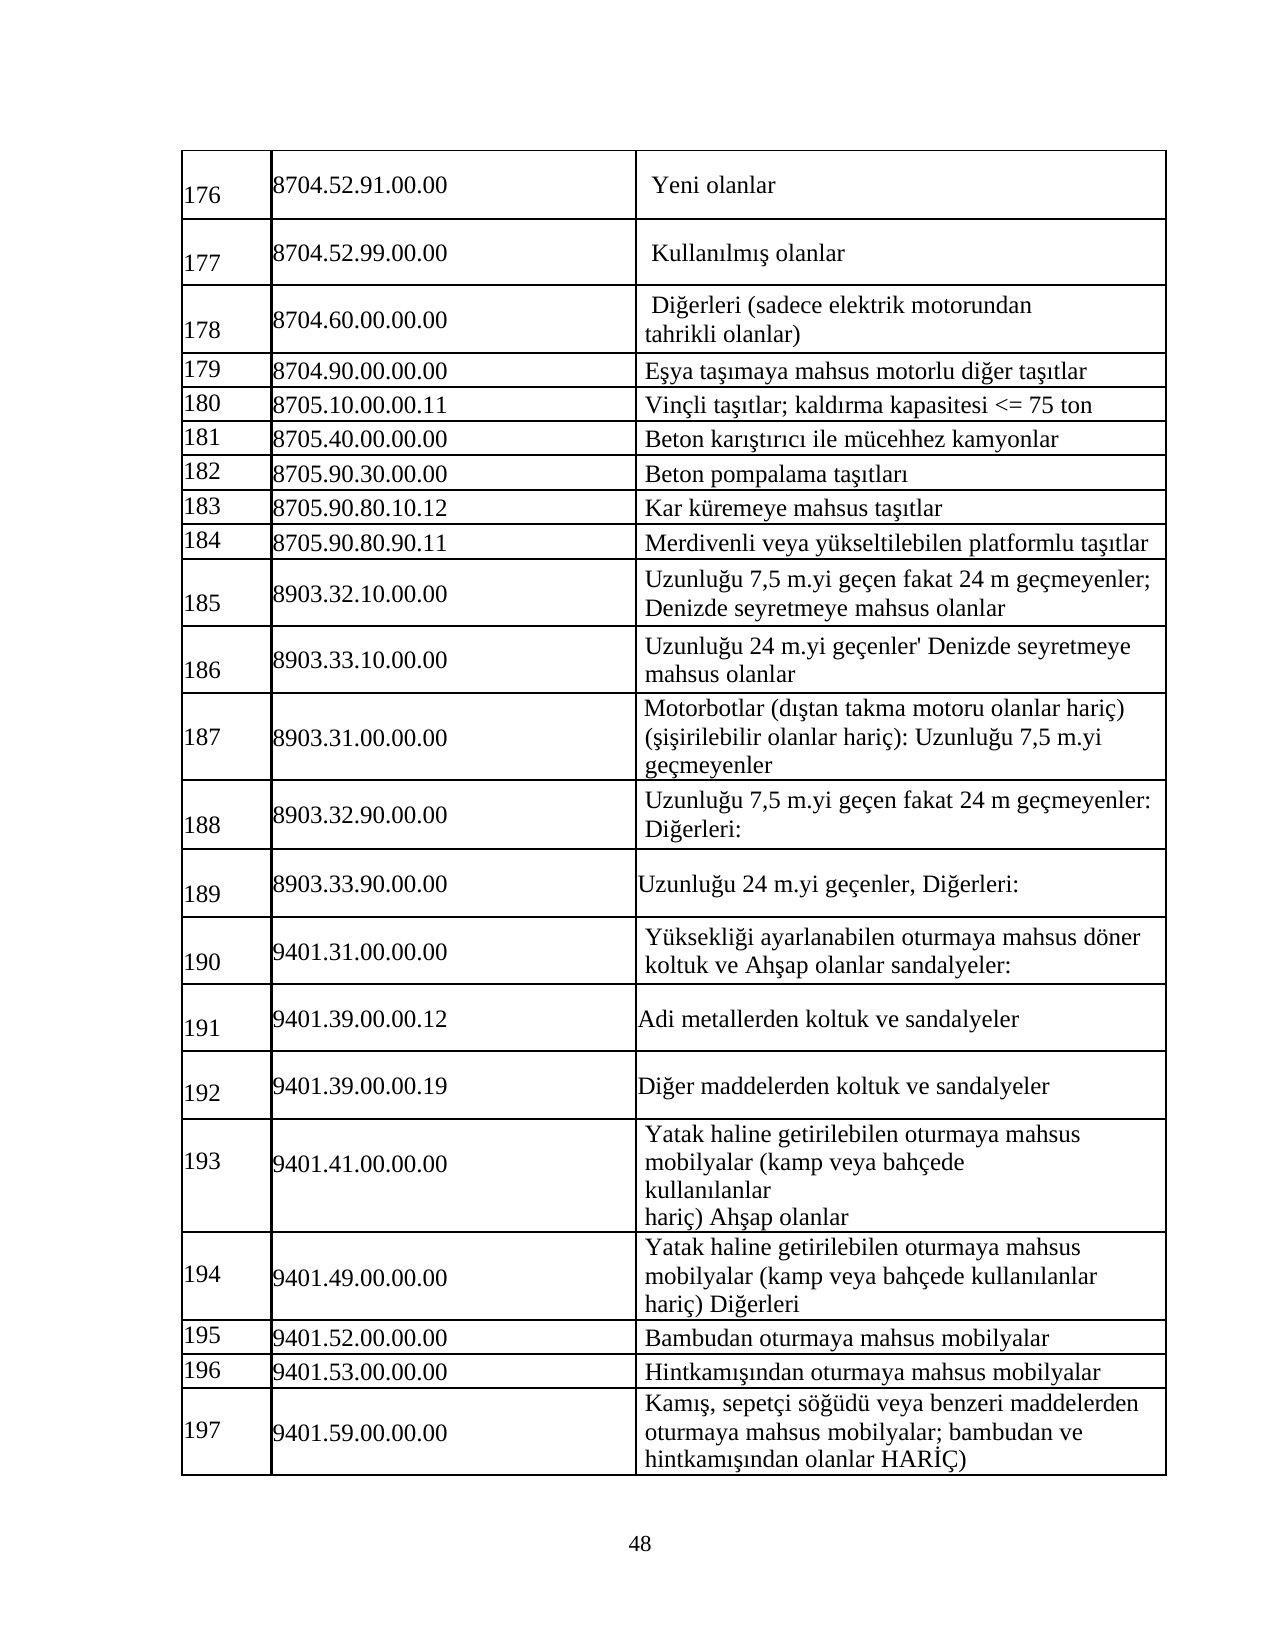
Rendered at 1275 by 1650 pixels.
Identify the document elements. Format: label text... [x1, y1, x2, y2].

table_cell 181 [183, 422, 270, 454]
table_cell 191 [183, 985, 270, 1050]
table_cell 9401.41.00.00.00 [273, 1120, 635, 1231]
table_cell Eşya taşımaya mahsus motorlu diğer taşıtlar [637, 354, 1165, 386]
table_cell 8705.90.80.10.12 [273, 491, 635, 523]
table_cell 188 [183, 781, 270, 848]
table_cell Bambudan oturmaya mahsus mobilyalar [637, 1321, 1165, 1353]
table_cell 8704.52.99.00.00 [273, 220, 635, 284]
table_cell Motorbotlar (dıştan takma motoru olanlar hariç) (şişirilebilir olanlar hariç): Uzunluğu 7,5 m.yi geçmeyenler [637, 694, 1165, 779]
table_cell 192 [183, 1052, 270, 1117]
table_cell 195 [183, 1321, 270, 1353]
table_cell 189 [183, 850, 270, 916]
table_cell 178 [183, 286, 270, 352]
table_cell Beton karıştırıcı ile mücehhez kamyonlar [637, 422, 1165, 454]
table_cell Kamış, sepetçi söğüdü veya benzeri maddelerden oturmaya mahsus mobilyalar; bambudan ve hintkamışından olanlar HARİÇ) [637, 1389, 1165, 1474]
table_cell 183 [183, 491, 270, 523]
table_cell 8903.33.10.00.00 [273, 627, 635, 692]
table_cell 187 [183, 694, 270, 779]
table_cell Uzunluğu 24 m.yi geçenler' Denizde seyretmeye mahsus olanlar [637, 627, 1165, 692]
table_cell 190 [183, 918, 270, 983]
table_cell 177 [183, 220, 270, 284]
table_cell Hintkamışından oturmaya mahsus mobilyalar [637, 1355, 1165, 1387]
table_cell 9401.49.00.00.00 [273, 1233, 635, 1318]
table_cell 180 [183, 388, 270, 420]
table_cell 8704.60.00.00.00 [273, 286, 635, 352]
table_header Yeni olanlar [637, 151, 1165, 217]
table_cell 194 [183, 1233, 270, 1318]
table_cell 8705.40.00.00.00 [273, 422, 635, 454]
table_cell 8705.90.80.90.11 [273, 525, 635, 557]
table_cell Kar küremeye mahsus taşıtlar [637, 491, 1165, 523]
table_cell 196 [183, 1355, 270, 1387]
table_cell 186 [183, 627, 270, 692]
table_cell 8705.90.30.00.00 [273, 456, 635, 489]
table_cell 9401.52.00.00.00 [273, 1321, 635, 1353]
table_cell 8903.31.00.00.00 [273, 694, 635, 779]
table_header 176 [183, 151, 270, 217]
table_header 8704.52.91.00.00 [273, 151, 635, 217]
table_cell 182 [183, 456, 270, 489]
table_cell 8705.10.00.00.11 [273, 388, 635, 420]
table_cell 9401.53.00.00.00 [273, 1355, 635, 1387]
table_cell 179 [183, 354, 270, 386]
table_cell 9401.39.00.00.12 [273, 985, 635, 1050]
table_cell Diğerleri (sadece elektrik motorundan tahrikli olanlar) [637, 286, 1165, 352]
table_cell 8903.33.90.00.00 [273, 850, 635, 916]
table_cell Vinçli taşıtlar; kaldırma kapasitesi <= 75 ton [637, 388, 1165, 420]
table_cell 185 [183, 560, 270, 625]
table_cell 8704.90.00.00.00 [273, 354, 635, 386]
table_cell 9401.59.00.00.00 [273, 1389, 635, 1474]
table_cell 193 [183, 1120, 270, 1231]
table_cell Uzunluğu 7,5 m.yi geçen fakat 24 m geçmeyenler; Denizde seyretmeye mahsus olanlar [637, 560, 1165, 625]
table_cell 8903.32.90.00.00 [273, 781, 635, 848]
table_cell 9401.39.00.00.19 [273, 1052, 635, 1117]
table_cell Adi metallerden koltuk ve sandalyeler [637, 985, 1165, 1050]
table_cell Merdivenli veya yükseltilebilen platformlu taşıtlar [637, 525, 1165, 557]
table_cell 197 [183, 1389, 270, 1474]
table_cell Beton pompalama taşıtları [637, 456, 1165, 489]
table_cell Uzunluğu 7,5 m.yi geçen fakat 24 m geçmeyenler: Diğerleri: [637, 781, 1165, 848]
table_cell 184 [183, 525, 270, 557]
table_cell Yatak haline getirilebilen oturmaya mahsus mobilyalar (kamp veya bahçede kullanılanlar hariç) Diğerleri [637, 1233, 1165, 1318]
table_cell 9401.31.00.00.00 [273, 918, 635, 983]
table_cell Uzunluğu 24 m.yi geçenler, Diğerleri: [637, 850, 1165, 916]
table_cell Kullanılmış olanlar [637, 220, 1165, 284]
table_cell Yatak haline getirilebilen oturmaya mahsus mobilyalar (kamp veya bahçede kullanılanlar hariç) Ahşap olanlar [637, 1120, 1165, 1231]
table_cell Diğer maddelerden koltuk ve sandalyeler [637, 1052, 1165, 1117]
table_cell Yüksekliği ayarlanabilen oturmaya mahsus döner koltuk ve Ahşap olanlar sandalyeler: [637, 918, 1165, 983]
table_cell 8903.32.10.00.00 [273, 560, 635, 625]
